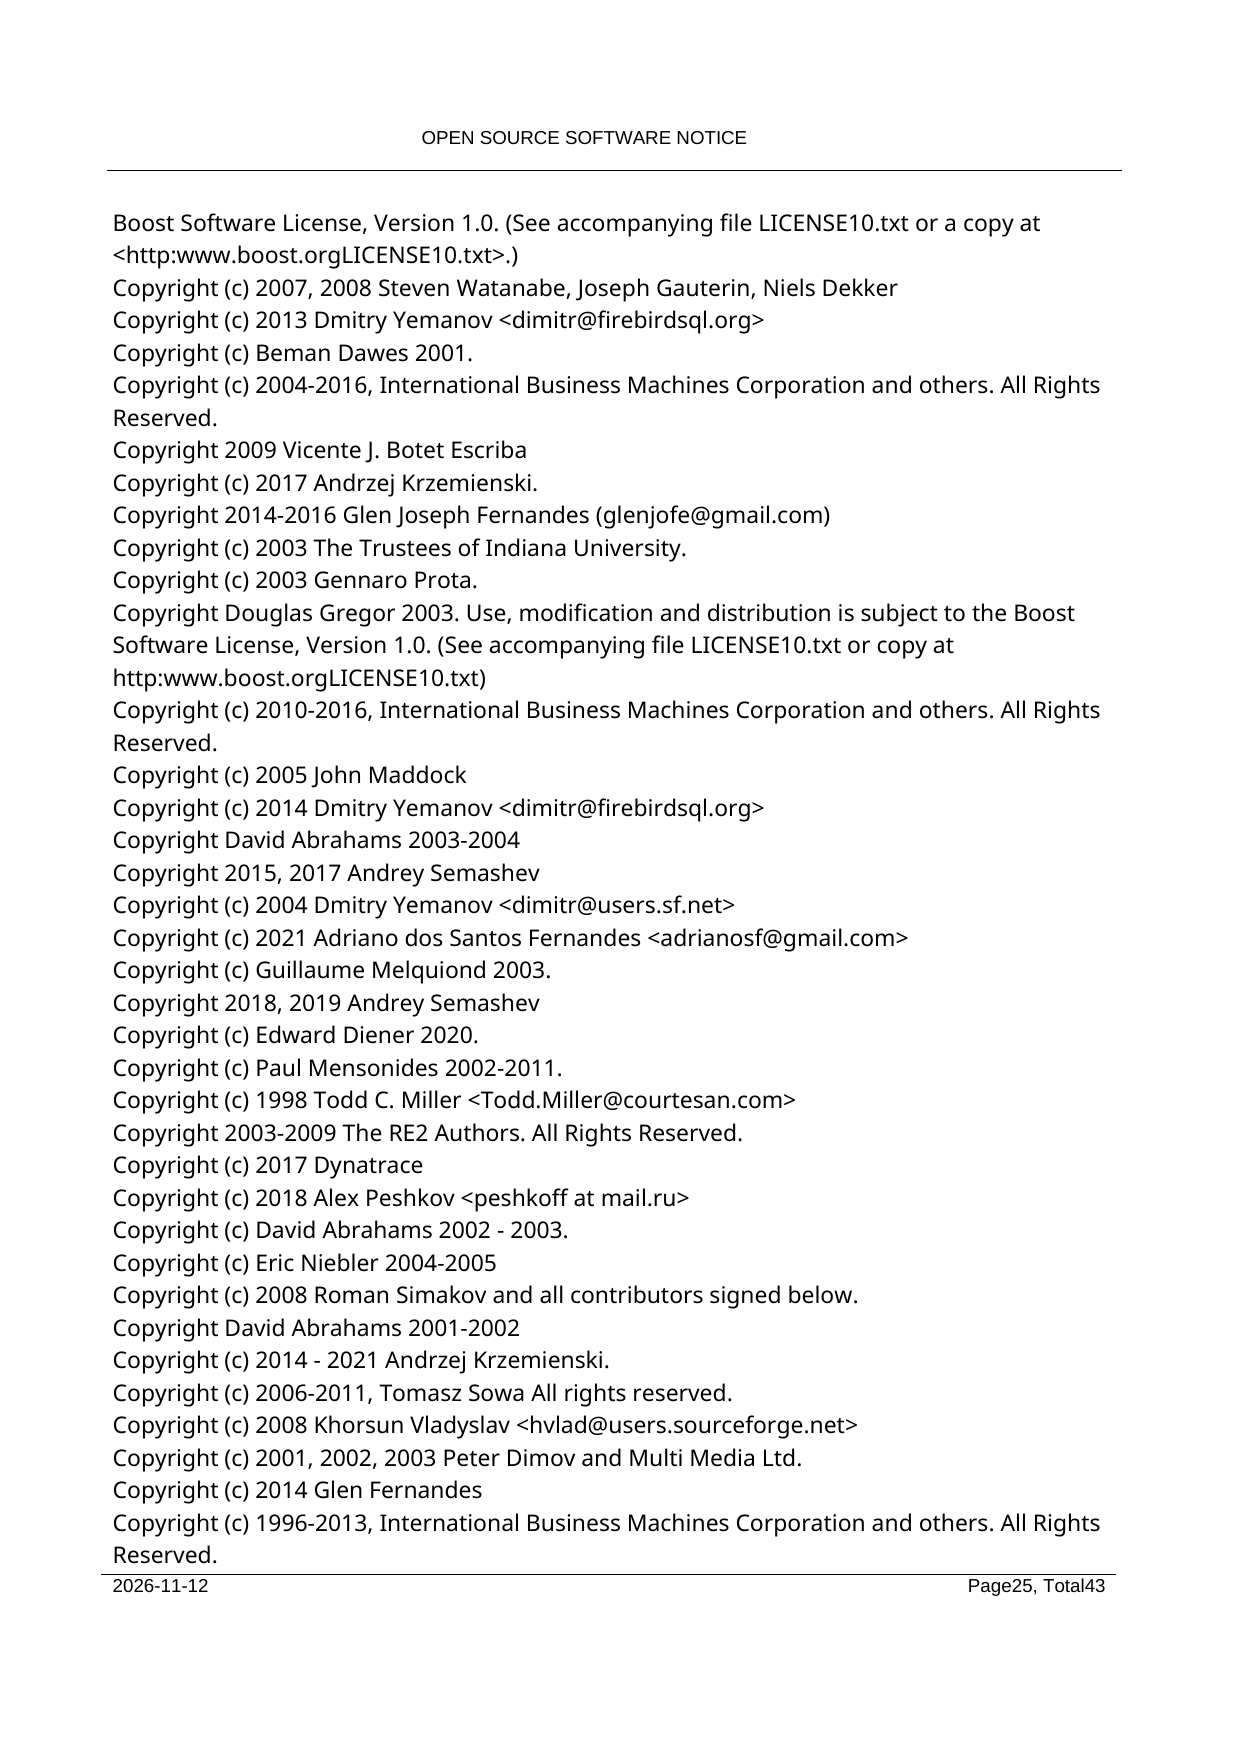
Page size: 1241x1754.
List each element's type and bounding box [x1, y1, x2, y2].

text [112, 206, 1128, 1571]
